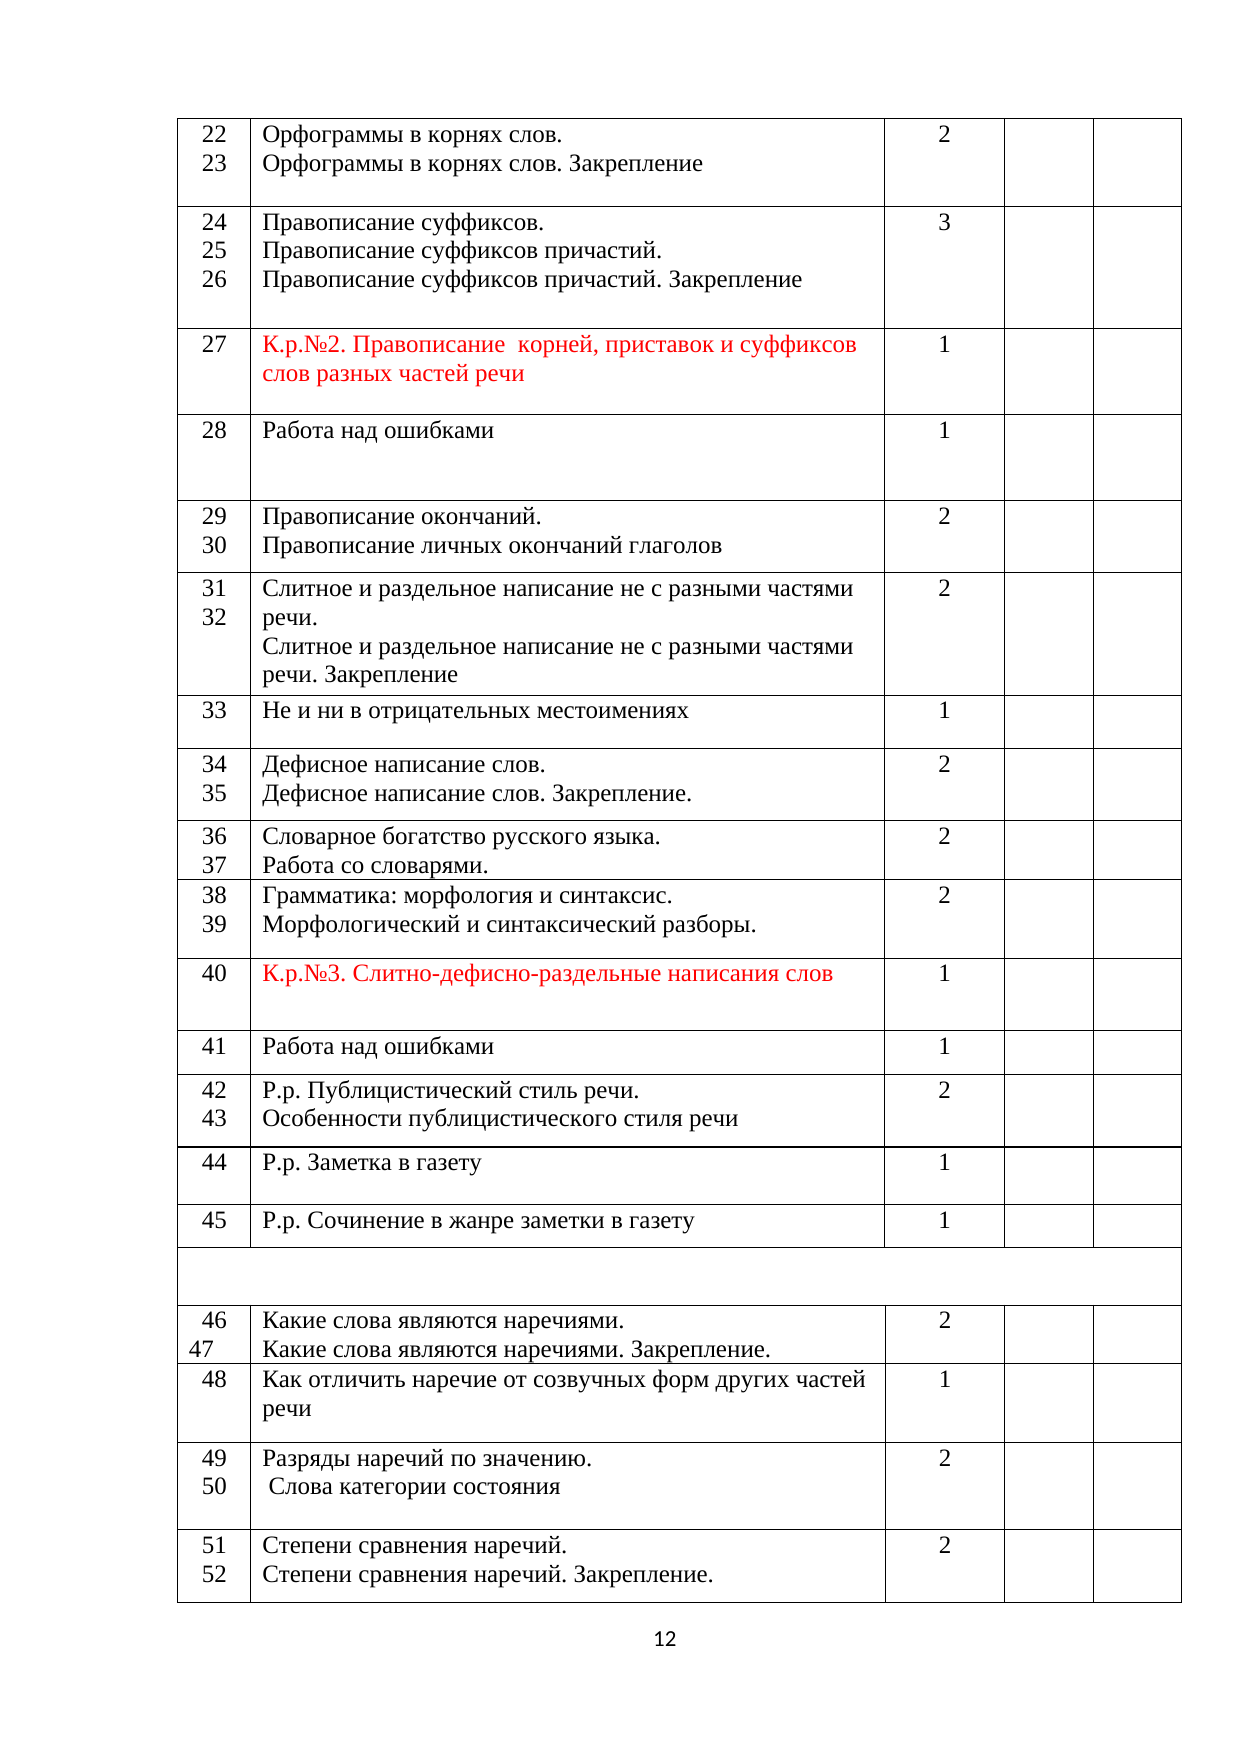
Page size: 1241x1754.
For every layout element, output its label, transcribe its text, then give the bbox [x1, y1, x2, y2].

table_cell 36 37 [178, 821, 250, 879]
table_cell [1094, 1031, 1181, 1074]
table_cell Р.р. Публицистический стиль речи. Особенности публицистического стиля речи [251, 1075, 884, 1146]
table_cell [1094, 415, 1181, 500]
table_cell 40 [178, 959, 250, 1030]
table_cell 45 [178, 1205, 250, 1247]
table_cell Грамматика: морфология и синтаксис. Морфологический и синтаксический разборы. [251, 880, 884, 957]
table_cell [1094, 821, 1181, 879]
table_cell [1094, 1364, 1181, 1442]
table_cell 2 [886, 1443, 1004, 1529]
table_cell [1005, 573, 1093, 694]
table_cell [1094, 959, 1181, 1030]
table_cell Степени сравнения наречий. Степени сравнения наречий. Закрепление. [251, 1530, 885, 1602]
table_cell 2 [885, 821, 1004, 879]
table_cell [1005, 1530, 1093, 1602]
table_cell 1 [885, 1148, 1004, 1204]
table_cell [1005, 1205, 1093, 1247]
table_cell [1005, 415, 1093, 500]
table_cell [1094, 696, 1181, 748]
table_cell [1094, 501, 1181, 572]
table_cell 27 [178, 329, 250, 414]
table_cell Слитное и раздельное написание не с разными частями речи. Слитное и раздельное написание не с разными частями речи. Закрепление [251, 573, 884, 694]
table_cell Орфограммы в корнях слов. Орфограммы в корнях слов. Закрепление [251, 119, 884, 206]
table_cell 49 50 [178, 1443, 250, 1529]
table_cell Не и ни в отрицательных местоимениях [251, 696, 884, 748]
table_cell [1005, 1148, 1093, 1204]
table_cell Разряды наречий по значению. Слова категории состояния [251, 1443, 885, 1529]
table_cell 1 [885, 1205, 1004, 1247]
table_cell Какие слова являются наречиями. Какие слова являются наречиями. Закрепление. [251, 1306, 885, 1363]
table_cell [1005, 1031, 1093, 1074]
table_cell [1094, 329, 1181, 414]
table_cell 24 25 26 [178, 207, 250, 328]
table_cell Работа над ошибками [251, 1031, 884, 1074]
table_cell 46 47 [178, 1306, 250, 1363]
table_cell 38 39 [178, 880, 250, 957]
table_cell 1 [886, 1364, 1004, 1442]
table_cell [1005, 1364, 1093, 1442]
table_cell [1094, 119, 1181, 206]
table_cell 1 [885, 959, 1004, 1030]
table_cell [1094, 749, 1181, 820]
table_cell 29 30 [178, 501, 250, 572]
table_cell Словарное богатство русского языка. Работа со словарями. [251, 821, 884, 879]
table_cell К.р.№3. Слитно-дефисно-раздельные написания слов [251, 959, 884, 1030]
table_cell 42 43 [178, 1075, 250, 1146]
table_cell 31 32 [178, 573, 250, 694]
table_cell 2 [885, 119, 1004, 206]
table_cell 3 [885, 207, 1004, 328]
table_cell [1094, 1306, 1181, 1363]
table_cell 28 [178, 415, 250, 500]
table_cell Дефисное написание слов. Дефисное написание слов. Закрепление. [251, 749, 884, 820]
table_cell 33 [178, 696, 250, 748]
table_cell [1005, 821, 1093, 879]
table_cell Работа над ошибками [251, 415, 884, 500]
table_cell [1094, 880, 1181, 957]
table_cell [1094, 1530, 1181, 1602]
table_cell Правописание суффиксов. Правописание суффиксов причастий. Правописание суффиксов причастий. Закрепление [251, 207, 884, 328]
table_cell 1 [885, 415, 1004, 500]
table_cell 2 [885, 749, 1004, 820]
table_cell [1005, 329, 1093, 414]
table_cell [1005, 959, 1093, 1030]
table_cell [1094, 1205, 1181, 1247]
table_cell 51 52 [178, 1530, 250, 1602]
table_cell [1094, 573, 1181, 694]
table_cell 2 [886, 1530, 1004, 1602]
table_cell 2 [885, 501, 1004, 572]
table_cell Р.р. Заметка в газету [251, 1148, 884, 1204]
table_cell 2 [885, 1075, 1004, 1146]
table_cell 2 [885, 880, 1004, 957]
table_cell [1005, 1075, 1093, 1146]
table_cell [1005, 119, 1093, 206]
table_cell 2 [885, 573, 1004, 694]
table_cell 1 [885, 329, 1004, 414]
table_cell [1005, 880, 1093, 957]
table_cell [178, 1248, 1181, 1304]
table_cell [1005, 1443, 1093, 1529]
table_cell Р.р. Сочинение в жанре заметки в газету [251, 1205, 884, 1247]
table_cell [1094, 1075, 1181, 1146]
table_cell 41 [178, 1031, 250, 1074]
table_cell 2 [886, 1306, 1004, 1363]
table_cell [1005, 749, 1093, 820]
table_cell [1005, 696, 1093, 748]
table_cell [1094, 1443, 1181, 1529]
table_cell 1 [885, 1031, 1004, 1074]
table_cell 1 [885, 696, 1004, 748]
table_cell 44 [178, 1148, 250, 1204]
table_cell 22 23 [178, 119, 250, 206]
table_cell [1005, 501, 1093, 572]
table_cell [1005, 1306, 1093, 1363]
table_cell Как отличить наречие от созвучных форм других частей речи [251, 1364, 885, 1442]
table_cell 48 [178, 1364, 250, 1442]
table_cell 34 35 [178, 749, 250, 820]
table_cell [1005, 207, 1093, 328]
table_cell Правописание окончаний. Правописание личных окончаний глаголов [251, 501, 884, 572]
table_cell К.р.№2. Правописание корней, приставок и суффиксов слов разных частей речи [251, 329, 884, 414]
table_cell [1094, 1148, 1181, 1204]
table_cell [1094, 207, 1181, 328]
